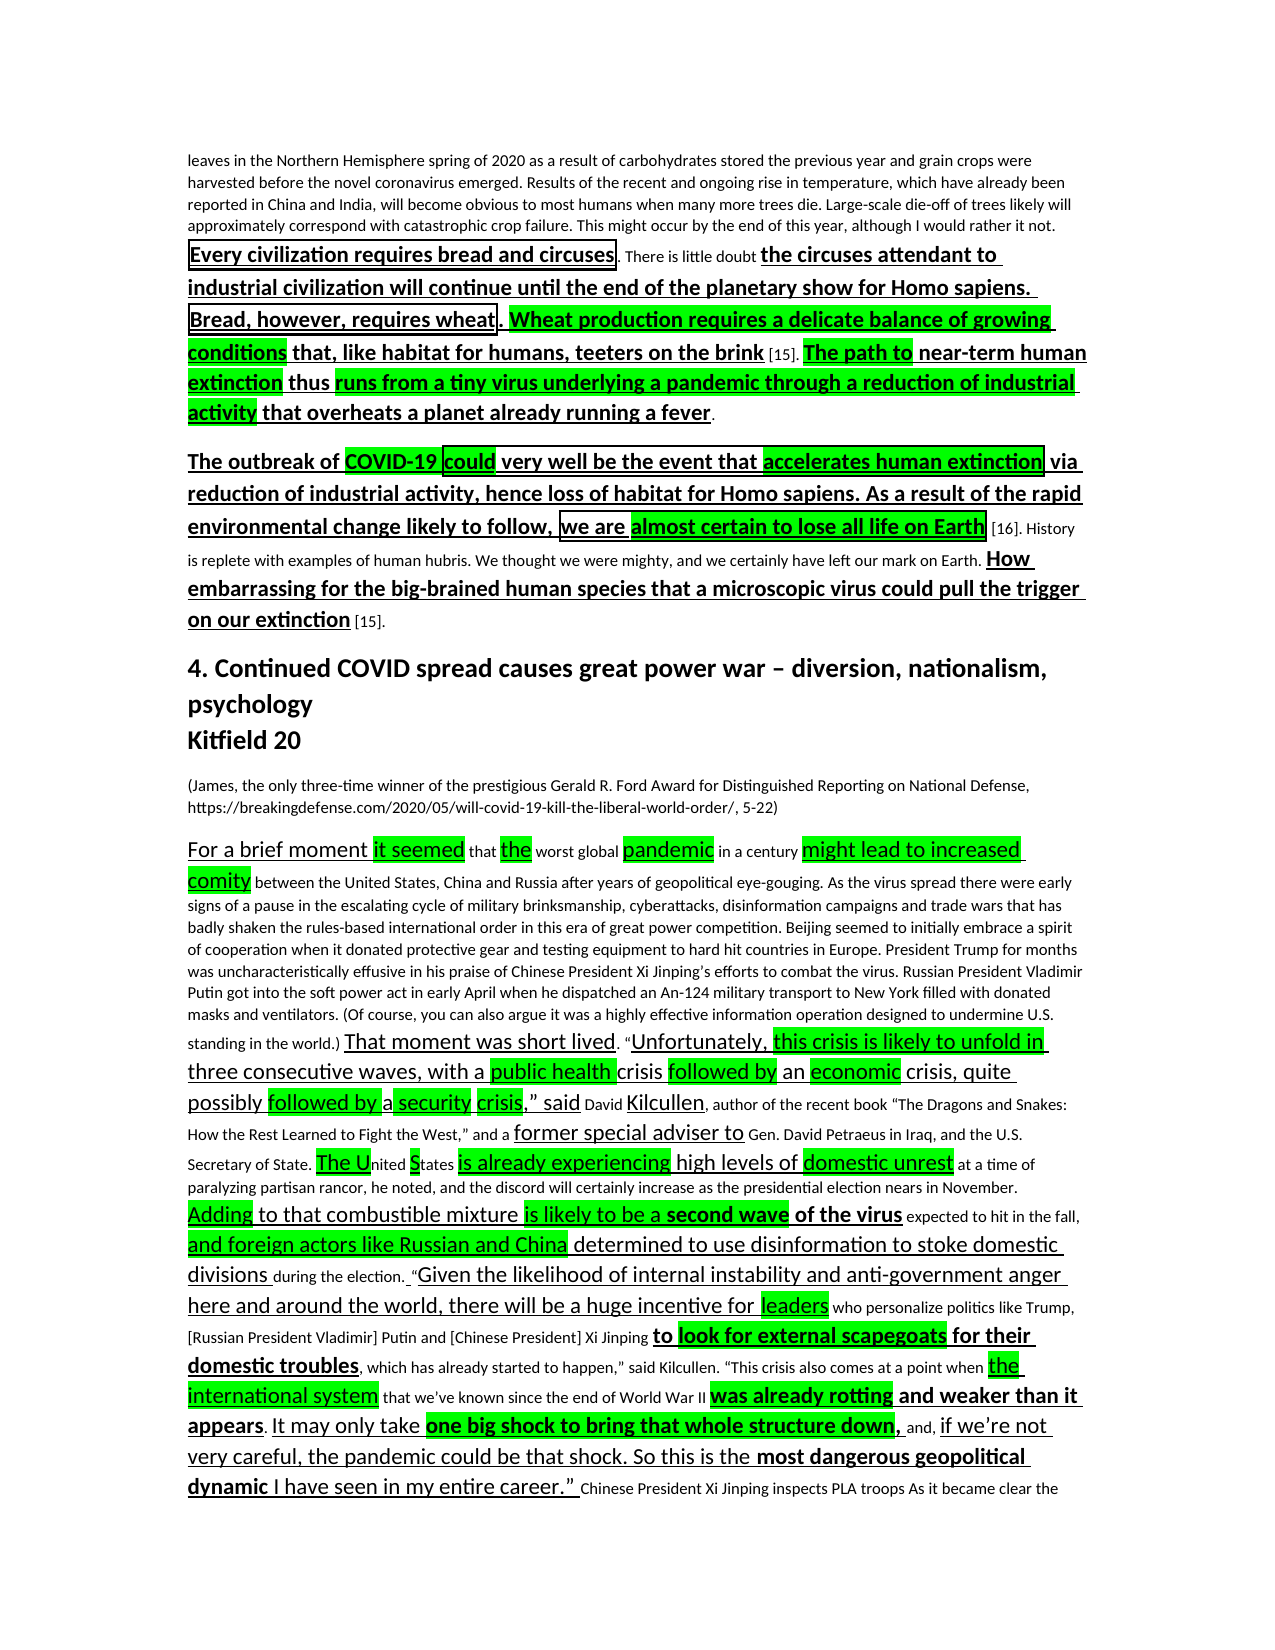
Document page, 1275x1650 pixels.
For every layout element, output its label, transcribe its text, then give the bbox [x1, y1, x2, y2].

text The outbreak of COVID-19 could very well be the event that accelerates human extinction via reduction of industrial activity, hence loss of habitat for Homo sapiens. As a result of the rapid environmental change likely to follow, we are almost certain to lose all life on Earth [16]. History is replete with examples of human hubris. We thought we were mighty, and we certainly have left our mark on Earth. How embarrassing for the big-brained human species that a microscopic virus could pull the trigger on our extinction [15]. [187, 445, 1087, 633]
text Kitfield 20 [187, 723, 1087, 756]
text 4. Continued COVID spread causes great power war – diversion, nationalism, psychology [187, 652, 1087, 720]
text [187, 150, 1087, 426]
text (James, the only three-time winner of the prestigious Gerald R. Ford Award for Distinguished Reporting on National Defense, https://breakingdefense.com/2020/05/will-covid-19-kill-the-liberal-world-order/, 5-22) [187, 775, 1087, 817]
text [187, 836, 1087, 1500]
